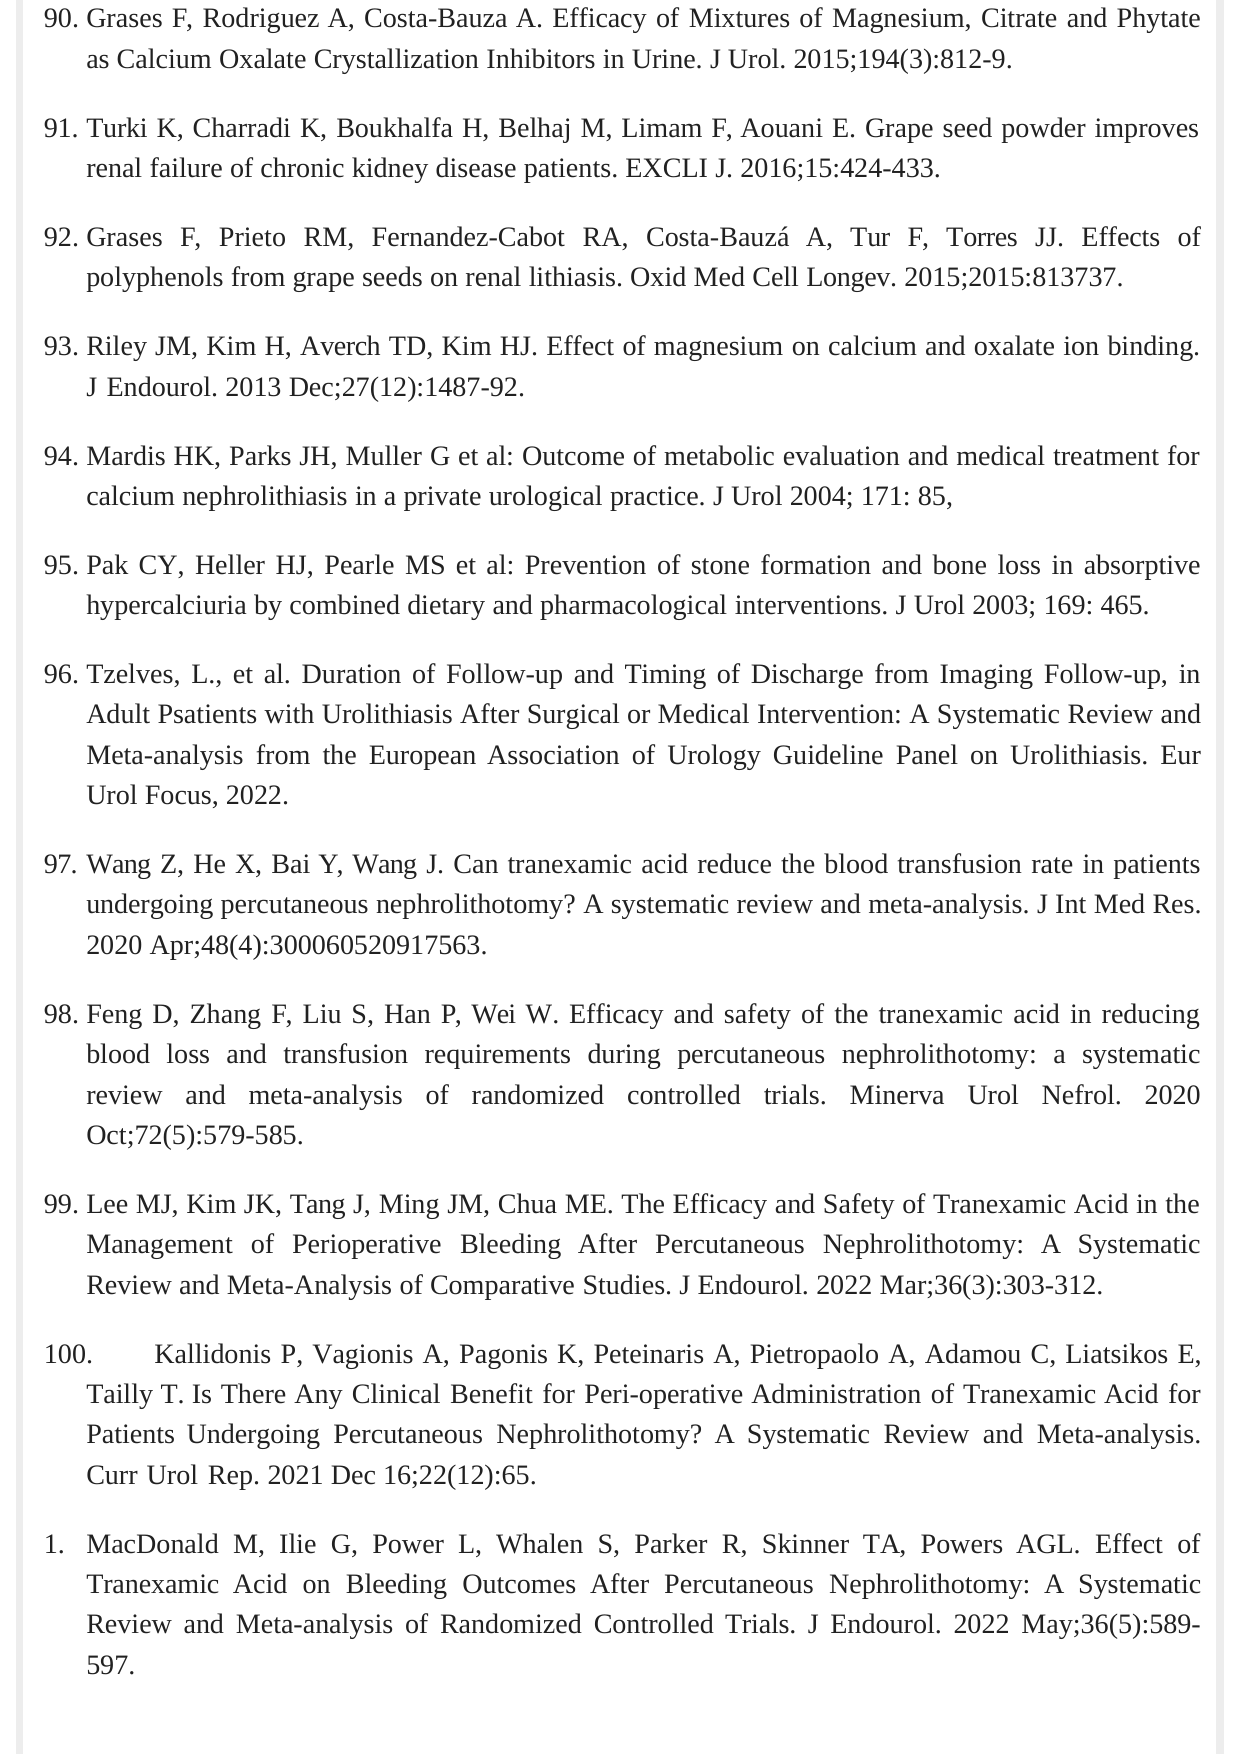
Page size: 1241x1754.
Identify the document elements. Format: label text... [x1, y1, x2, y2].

list Pak CY, Heller HJ, Pearle MS et al: Prevention of stone formation and bone loss in absorptive hypercalciuria by combined dietary and pharmacological interventions. J Urol 2003; 169: 465. [44, 548, 1201, 621]
list Wang Z, He X, Bai Y, Wang J. Can tranexamic acid reduce the blood transfusion rate in patients undergoing percutaneous nephrolithotomy? A systematic review and meta-analysis. J Int Med Res. 2020 Apr;48(4):300060520917563. [44, 847, 1201, 960]
list MacDonald M, Ilie G, Power L, Whalen S, Parker R, Skinner TA, Powers AGL. Effect of Tranexamic Acid on Bleeding Outcomes After Percutaneous Nephrolithotomy: A Systematic Review and Meta-analysis of Randomized Controlled Trials. J Endourol. 2022 May;36(5):589- 597. [44, 1527, 1201, 1680]
list Riley JM, Kim H, Averch TD, Kim HJ. Effect of magnesium on calcium and oxalate ion binding. J Endourol. 2013 Dec;27(12):1487-92. [44, 329, 1201, 402]
list Grases F, Prieto RM, Fernandez-Cabot RA, Costa-Bauzá A, Tur F, Torres JJ. Effects of polyphenols from grape seeds on renal lithiasis. Oxid Med Cell Longev. 2015;2015:813737. [44, 220, 1201, 293]
list Tzelves, L., et al. Duration of Follow-up and Timing of Discharge from Imaging Follow-up, in Adult Psatients with Urolithiasis After Surgical or Medical Intervention: A Systematic Review and Meta-analysis from the European Association of Urology Guideline Panel on Urolithiasis. Eur Urol Focus, 2022. [44, 657, 1201, 811]
list Grases F, Rodriguez A, Costa-Bauza A. Efficacy of Mixtures of Magnesium, Citrate and Phytate as Calcium Oxalate Crystallization Inhibitors in Urine. J Urol. 2015;194(3):812-9. [44, 1, 1201, 74]
list Mardis HK, Parks JH, Muller G et al: Outcome of metabolic evaluation and medical treatment for calcium nephrolithiasis in a private urological practice. J Urol 2004; 171: 85, [44, 438, 1200, 511]
list Feng D, Zhang F, Liu S, Han P, Wei W. Efficacy and safety of the tranexamic acid in reducing blood loss and transfusion requirements during percutaneous nephrolithotomy: a systematic review and meta-analysis of randomized controlled trials. Minerva Urol Nefrol. 2020 Oct;72(5):579-585. [44, 997, 1201, 1151]
list Kallidonis P, Vagionis A, Pagonis K, Peteinaris A, Pietropaolo A, Adamou C, Liatsikos E, Tailly T. Is There Any Clinical Benefit for Peri-operative Administration of Tranexamic Acid for Patients Undergoing Percutaneous Nephrolithotomy? A Systematic Review and Meta-analysis. Curr Urol Rep. 2021 Dec 16;22(12):65. [44, 1337, 1201, 1490]
list Lee MJ, Kim JK, Tang J, Ming JM, Chua ME. The Efficacy and Safety of Tranexamic Acid in the Management of Perioperative Bleeding After Percutaneous Nephrolithotomy: A Systematic Review and Meta-Analysis of Comparative Studies. J Endourol. 2022 Mar;36(3):303-312. [44, 1187, 1201, 1300]
list Turki K, Charradi K, Boukhalfa H, Belhaj M, Limam F, Aouani E. Grape seed powder improves renal failure of chronic kidney disease patients. EXCLI J. 2016;15:424-433. [44, 111, 1200, 183]
